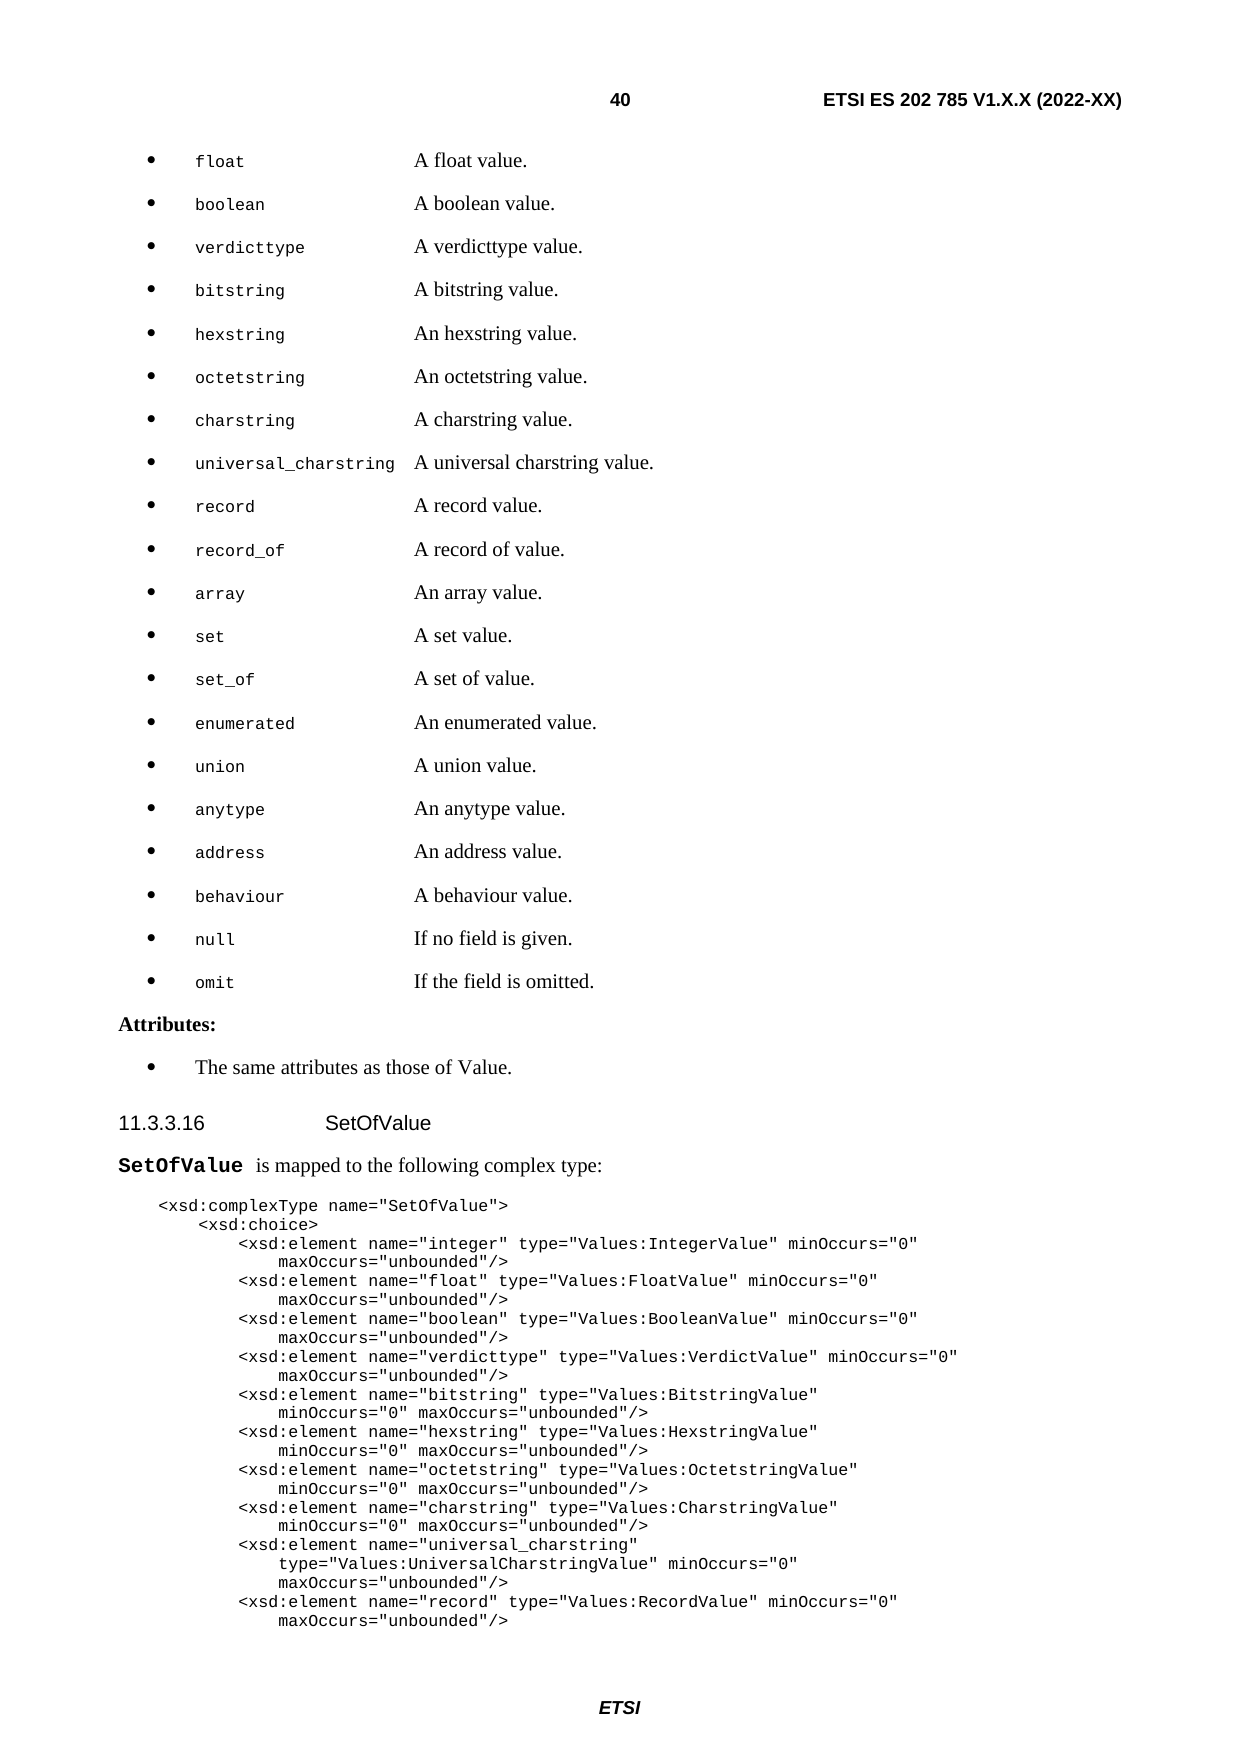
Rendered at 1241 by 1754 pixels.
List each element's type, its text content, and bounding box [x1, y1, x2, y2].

text <xsd:element name="octetstring" type="Values:OctetstringValue" [118, 1461, 1122, 1480]
text <xsd:element name="record" type="Values:RecordValue" minOccurs="0" [118, 1593, 1122, 1612]
text behaviour A behaviour value. [148, 882, 1122, 907]
text <xsd:element name="boolean" type="Values:BooleanValue" minOccurs="0" [118, 1311, 1122, 1329]
text <xsd:element name="hexstring" type="Values:HexstringValue" [118, 1424, 1122, 1443]
text hexstring An hexstring value. [148, 321, 1122, 345]
text Attributes: [118, 1012, 1122, 1036]
text maxOccurs="unbounded"/> [118, 1367, 1122, 1386]
text float A float value. [148, 148, 1122, 172]
text omit If the field is omitted. [148, 969, 1122, 993]
text maxOccurs="unbounded"/> [118, 1254, 1122, 1273]
text charstring A charstring value. [148, 407, 1122, 431]
text maxOccurs="unbounded"/> [118, 1292, 1122, 1311]
text set A set value. [148, 623, 1122, 648]
text The same attributes as those of Value. [148, 1055, 1122, 1079]
text type="Values:UniversalCharstringValue" minOccurs="0" [118, 1556, 1122, 1574]
text bitstring A bitstring value. [148, 277, 1122, 302]
text maxOccurs="unbounded"/> [118, 1329, 1122, 1348]
text boolean A boolean value. [148, 191, 1122, 215]
text <xsd:element name="float" type="Values:FloatValue" minOccurs="0" [118, 1273, 1122, 1292]
text minOccurs="0" maxOccurs="unbounded"/> [118, 1480, 1122, 1499]
text verdicttype A verdicttype value. [148, 234, 1122, 258]
text universal_charstring A universal charstring value. [148, 450, 1122, 475]
text <xsd:element name="verdicttype" type="Values:VerdictValue" minOccurs="0" [118, 1348, 1122, 1367]
text <xsd:choice> [118, 1216, 1122, 1235]
text maxOccurs="unbounded"/> [118, 1612, 1122, 1631]
text minOccurs="0" maxOccurs="unbounded"/> [118, 1518, 1122, 1537]
text <xsd:element name="integer" type="Values:IntegerValue" minOccurs="0" [118, 1235, 1122, 1254]
text <xsd:element name="universal_charstring" [118, 1537, 1122, 1556]
text <xsd:element name="charstring" type="Values:CharstringValue" [118, 1499, 1122, 1518]
text minOccurs="0" maxOccurs="unbounded"/> [118, 1443, 1122, 1461]
text union A union value. [148, 753, 1122, 777]
text <xsd:complexType name="SetOfValue"> [118, 1197, 1122, 1216]
text record_of A record of value. [148, 537, 1122, 561]
text enumerated An enumerated value. [148, 709, 1122, 734]
text <xsd:element name="bitstring" type="Values:BitstringValue" [118, 1386, 1122, 1405]
text anytype An anytype value. [148, 796, 1122, 821]
text address An address value. [148, 839, 1122, 864]
text minOccurs="0" maxOccurs="unbounded"/> [118, 1405, 1122, 1424]
text array An array value. [148, 580, 1122, 604]
text 11.3.3.16 SetOfValue [118, 1110, 1122, 1134]
text set_of A set of value. [148, 666, 1122, 691]
text SetOfValue is mapped to the following complex type: [118, 1153, 1122, 1179]
text maxOccurs="unbounded"/> [118, 1574, 1122, 1593]
text null If no field is given. [148, 926, 1122, 950]
text record A record value. [148, 493, 1122, 518]
text octetstring An octetstring value. [148, 364, 1122, 388]
